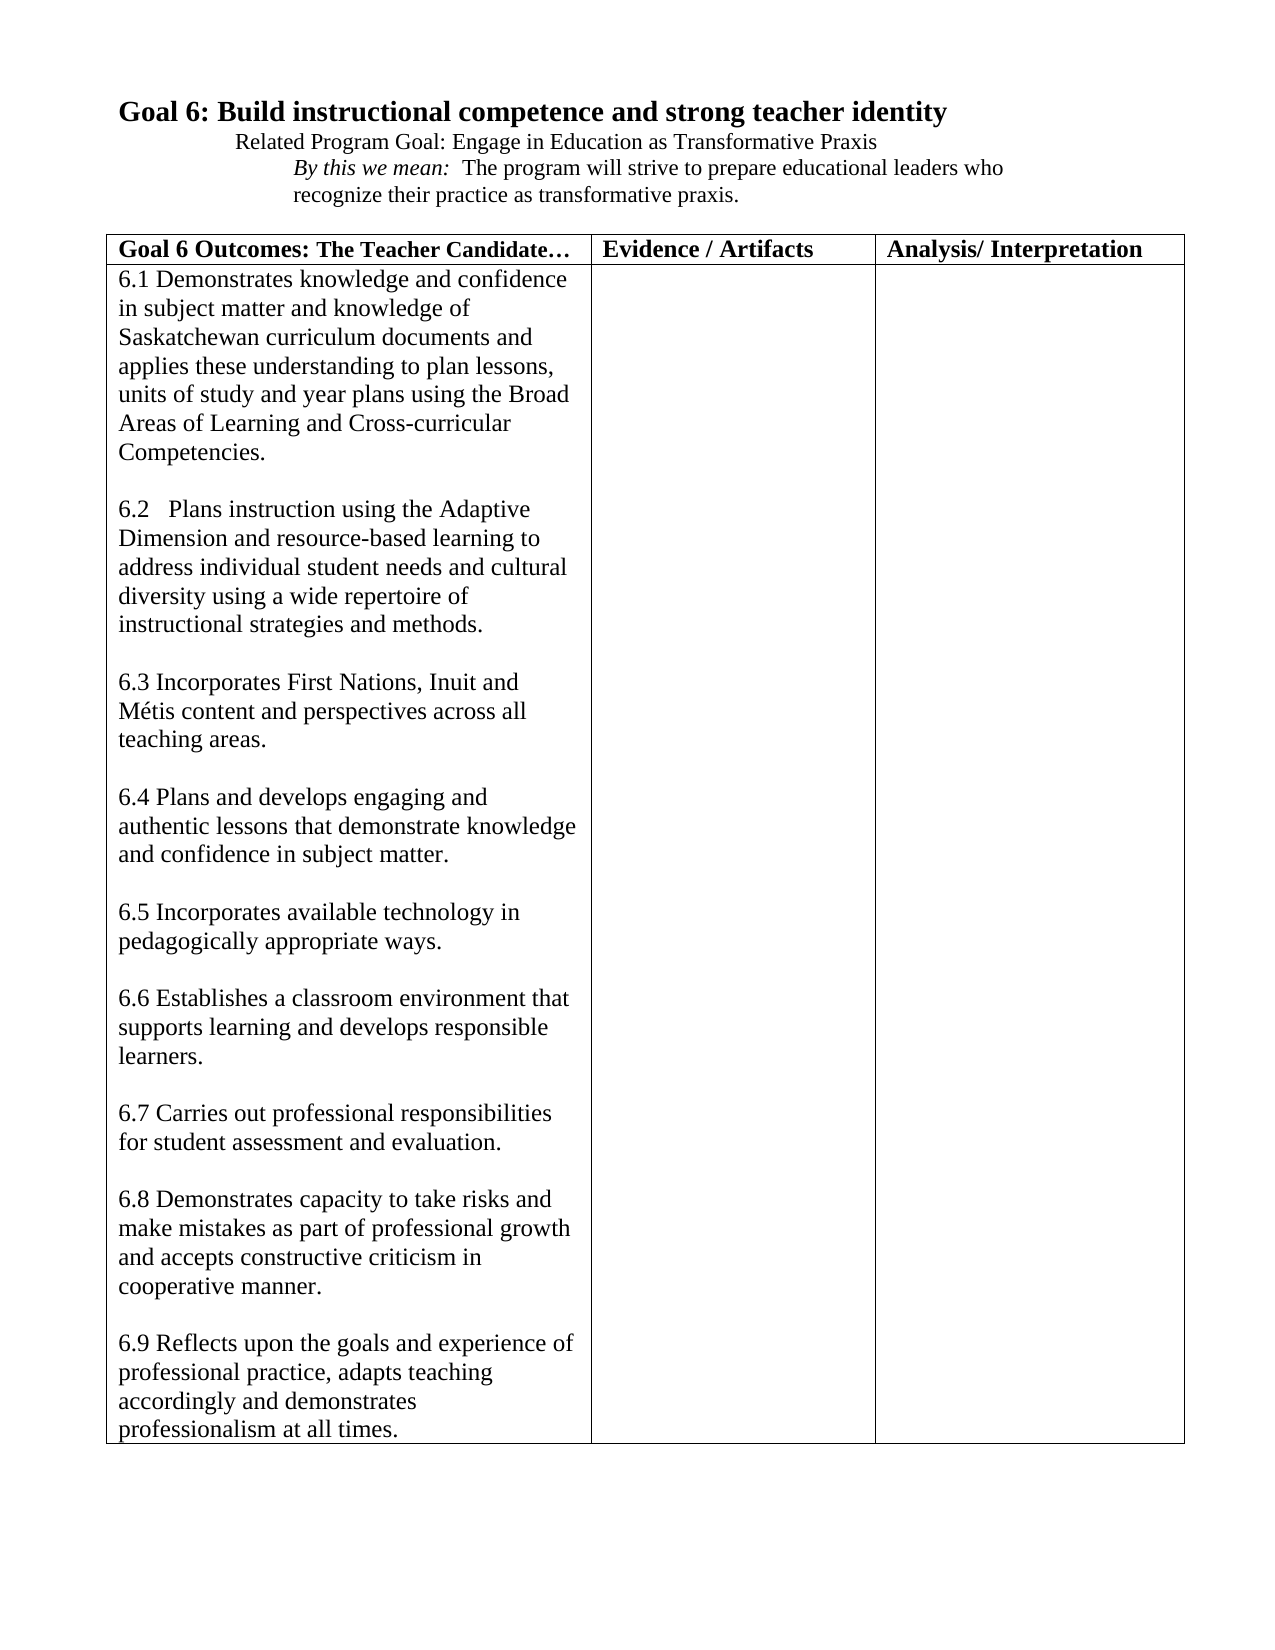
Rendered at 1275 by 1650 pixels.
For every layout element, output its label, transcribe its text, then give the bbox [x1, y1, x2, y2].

table_header Evidence / Artifacts [592, 235, 875, 263]
text Goal 6: Build instructional competence and strong teacher identity [118, 94, 1125, 128]
table_cell [592, 265, 875, 1443]
table_header Goal 6 Outcomes: The Teacher Candidate… [107, 235, 591, 263]
text Related Program Goal: Engage in Education as Transformative Praxis [118, 128, 1125, 154]
text recognize their practice as transformative praxis. [156, 181, 1125, 207]
table_header Analysis/ Interpretation [876, 235, 1184, 263]
table_cell [876, 265, 1184, 1443]
text By this we mean: The program will strive to prepare educational leaders who [156, 154, 1125, 181]
table_cell 6.1 Demonstrates knowledge and confidence in subject matter and knowledge of Saskatchewan curriculum documents and applies these understanding to plan lessons, units of study and year plans using the Broad Areas of Learning and Cross-curricular Competencies. 6.2 Plans instruction using the Adaptive Dimension and resource-based learning to address individual student needs and cultural diversity using a wide repertoire of instructional strategies and methods. 6.3 Incorporates First Nations, Inuit and Métis content and perspectives across all teaching areas. 6.4 Plans and develops engaging and authentic lessons that demonstrate knowledge and confidence in subject matter. 6.5 Incorporates available technology in pedagogically appropriate ways. 6.6 Establishes a classroom environment that supports learning and develops responsible learners. 6.7 Carries out professional responsibilities for student assessment and evaluation. 6.8 Demonstrates capacity to take risks and make mistakes as part of professional growth and accepts constructive criticism in cooperative manner. 6.9 Reflects upon the goals and experience of professional practice, adapts teaching accordingly and demonstrates professionalism at all times. [107, 265, 591, 1443]
